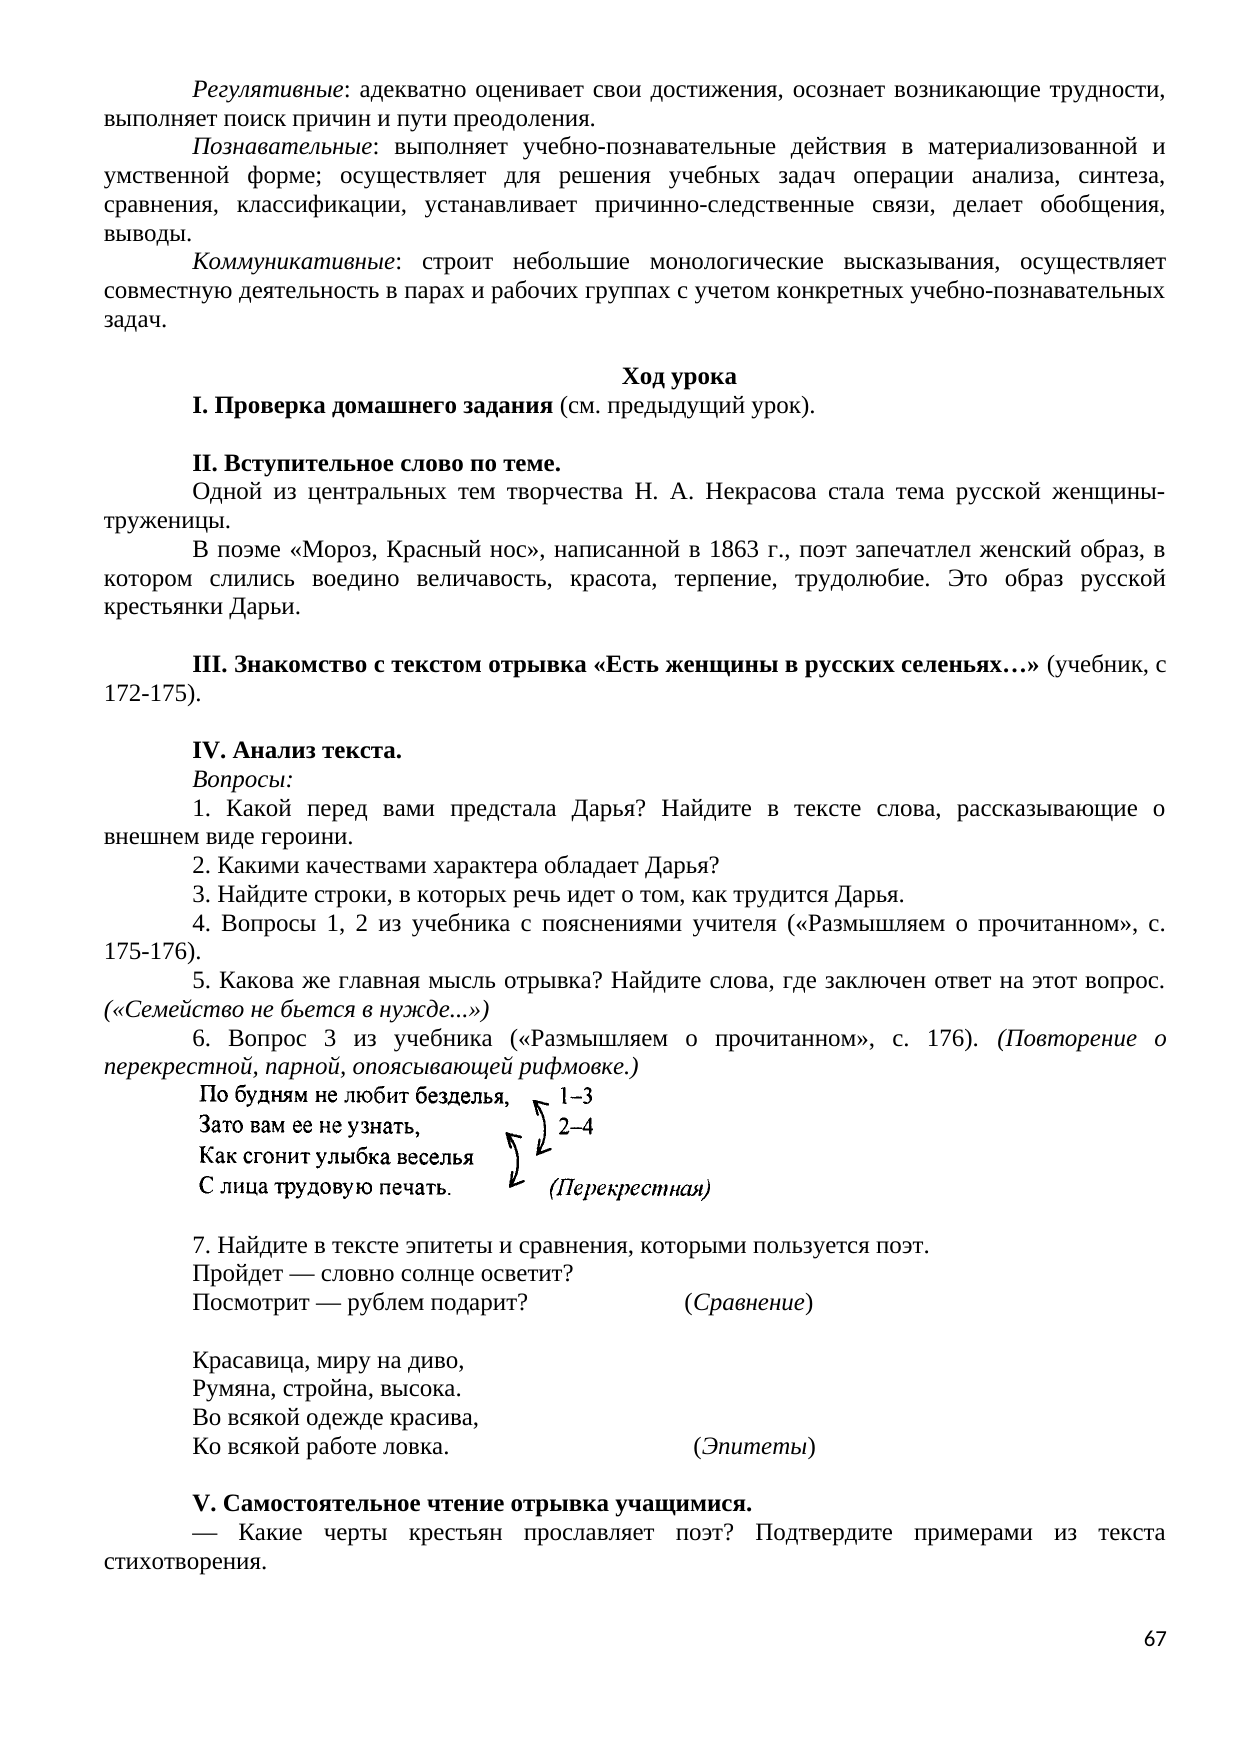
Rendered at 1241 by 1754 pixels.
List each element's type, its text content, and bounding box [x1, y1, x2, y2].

text IV. Анализ текста. [103, 735, 1167, 764]
text II. Вступительное слово по теме. [103, 448, 1167, 476]
text Ко всякой работе ловка. (Эпитеты) [103, 1431, 1167, 1460]
text Регулятивные: адекватно оценивает свои достижения, осознает возникающие трудности, выполняет поиск причин и пути преодоления. [103, 74, 1167, 131]
text Познавательные: выполняет учебно-познавательные действия в материализованной и умственной форме; осуществляет для решения учебных задач операции анализа, синтеза, сравнения, классификации, устанавливает причинно-следственные связи, делает обобщения, выводы. [103, 131, 1167, 246]
text 1. Какой перед вами предстала Дарья? Найдите в тексте слова, рассказывающие о внешнем виде героини. [103, 793, 1167, 850]
text Ход урока [103, 361, 1167, 390]
text V. Самостоятельное чтение отрывка учащимися. [103, 1488, 1167, 1517]
text 3. Найдите строки, в которых речь идет о том, как трудится Дарья. [103, 879, 1167, 908]
text Во всякой одежде красива, [103, 1402, 1167, 1431]
picture [192, 1080, 721, 1201]
text 2. Какими качествами характера обладает Дарья? [103, 850, 1167, 879]
text 5. Какова же главная мысль отрывка? Найдите слова, где заключен ответ на этот вопрос. («Семейство не бьется в нужде...») [103, 965, 1167, 1023]
text Пройдет — словно солнце осветит? [103, 1258, 1167, 1287]
text Посмотрит — рублем подарит? (Сравнение) [103, 1287, 1167, 1316]
text Коммуникативные: строит небольшие монологические высказывания, осуществляет совместную деятельность в парах и рабочих группах с учетом конкретных учебно-познавательных задач. [103, 246, 1167, 333]
text 7. Найдите в тексте эпитеты и сравнения, которыми пользуется поэт. [103, 1230, 1167, 1258]
text 6. Вопрос 3 из учебника («Размышляем о прочитанном», с. 176). (Повторение о перекрестной, парной, опоясывающей рифмовке.) [103, 1023, 1167, 1080]
text Румяна, стройна, высока. [103, 1373, 1167, 1402]
text III. Знакомство с текстом отрывка «Есть женщины в русских селеньях…» (учебник, с 172-175). [103, 649, 1167, 706]
text I. Проверка домашнего задания (см. предыдущий урок). [103, 390, 1167, 419]
text — Какие черты крестьян прославляет поэт? Подтвердите примерами из текста стихотворения. [103, 1517, 1167, 1575]
text Одной из центральных тем творчества Н. А. Некрасова стала тема русской женщины-труженицы. [103, 476, 1167, 534]
text В поэме «Мороз, Красный нос», написанной в 1863 г., поэт запечатлел женский образ, в котором слились воедино величавость, красота, терпение, трудолюбие. Это образ русской крестьянки Дарьи. [103, 534, 1167, 620]
text 4. Вопросы 1, 2 из учебника с пояснениями учителя («Размышляем о прочитанном», с. 175-176). [103, 908, 1167, 965]
text Красавица, миру на диво, [103, 1345, 1167, 1373]
text Вопросы: [103, 764, 1167, 793]
